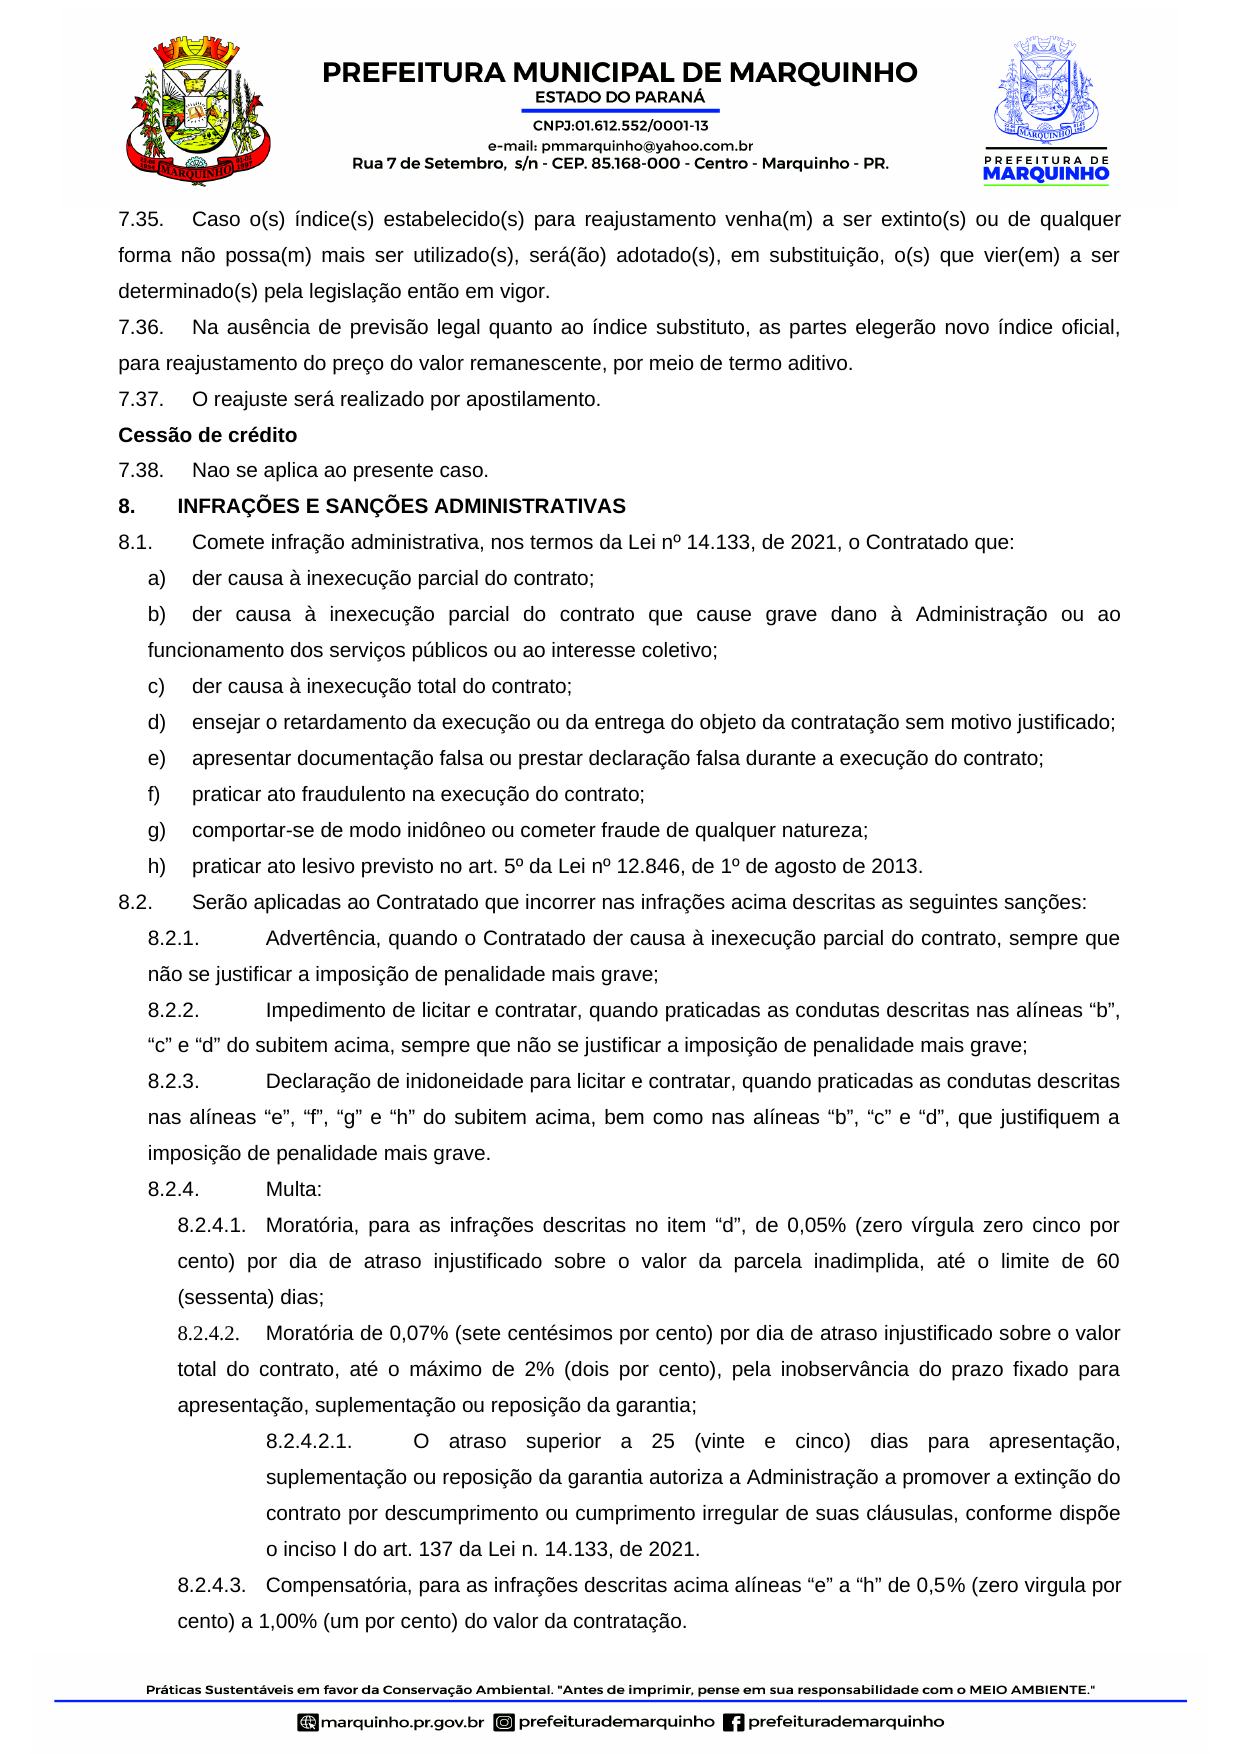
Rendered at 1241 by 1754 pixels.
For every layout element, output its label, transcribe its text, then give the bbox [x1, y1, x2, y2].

list ensejar o retardamento da execução ou da entrega do objeto da contratação sem motivo justificado; [148, 710, 1122, 734]
text Compensatória, para as infrações descritas acima alíneas “e” a “h” de 0,5% (zero virgula por cento) a 1,00% (um por cento) do valor da contratação. [177, 1573, 1122, 1632]
text Serão aplicadas ao Contratado que incorrer nas infrações acima descritas as seguintes sanções: [118, 889, 1122, 913]
list apresentar documentação falsa ou prestar declaração falsa durante a execução do contrato; [148, 746, 1122, 770]
text O atraso superior a 25 (vinte e cinco) dias para apresentação, suplementação ou reposição da garantia autoriza a Administração a promover a extinção do contrato por descumprimento ou cumprimento irregular de suas cláusulas, conforme dispõe o inciso I do art. 137 da Lei n. 14.133, de 2021. [266, 1429, 1122, 1561]
list comportar-se de modo inidôneo ou cometer fraude de qualquer natureza; [148, 818, 1122, 842]
list Cessão de crédito [118, 422, 1122, 446]
text Caso o(s) índice(s) estabelecido(s) para reajustamento venha(m) a ser extinto(s) ou de qualquer forma não possa(m) mais ser utilizado(s), será(ão) adotado(s), em substituição, o(s) que vier(em) a ser determinado(s) pela legislação então em vigor. [118, 207, 1122, 303]
text Moratória de 0,07% (sete centésimos por cento) por dia de atraso injustificado sobre o valor total do contrato, até o máximo de 2% (dois por cento), pela inobservância do prazo fixado para apresentação, suplementação ou reposição da garantia; [177, 1321, 1122, 1417]
text Advertência, quando o Contratado der causa à inexecução parcial do contrato, sempre que não se justificar a imposição de penalidade mais grave; [148, 926, 1122, 985]
list praticar ato fraudulento na execução do contrato; [148, 782, 1122, 806]
list praticar ato lesivo previsto no art. 5º da Lei nº 12.846, de 1º de agosto de 2013. [148, 854, 1122, 878]
text Declaração de inidoneidade para licitar e contratar, quando praticadas as condutas descritas nas alíneas “e”, “f”, “g” e “h” do subitem acima, bem como nas alíneas “b”, “c” e “d”, que justifiquem a imposição de penalidade mais grave. [148, 1069, 1122, 1165]
text Comete infração administrativa, nos termos da Lei nº 14.133, de 2021, o Contratado que: [118, 530, 1122, 554]
picture [30, 1652, 1210, 1754]
text Nao se aplica ao presente caso. [118, 458, 1122, 482]
list der causa à inexecução parcial do contrato que cause grave dano à Administração ou ao funcionamento dos serviços públicos ou ao interesse coletivo; [148, 602, 1122, 662]
list der causa à inexecução parcial do contrato; [148, 566, 1122, 590]
list der causa à inexecução total do contrato; [148, 674, 1122, 698]
text Moratória, para as infrações descritas no item “d”, de 0,05% (zero vírgula zero cinco por cento) por dia de atraso injustificado sobre o valor da parcela inadimplida, até o limite de 60 (sessenta) dias; [177, 1213, 1122, 1309]
text Na ausência de previsão legal quanto ao índice substituto, as partes elegerão novo índice oficial, para reajustamento do preço do valor remanescente, por meio de termo aditivo. [118, 314, 1122, 374]
text O reajuste será realizado por apostilamento. [118, 386, 1122, 410]
text Multa: [148, 1177, 1122, 1201]
text Impedimento de licitar e contratar, quando praticadas as condutas descritas nas alíneas “b”, “c” e “d” do subitem acima, sempre que não se justificar a imposição de penalidade mais grave; [148, 997, 1122, 1057]
picture [60, 7, 1181, 211]
text INFRAÇÕES E SANÇÕES ADMINISTRATIVAS [118, 494, 1122, 518]
